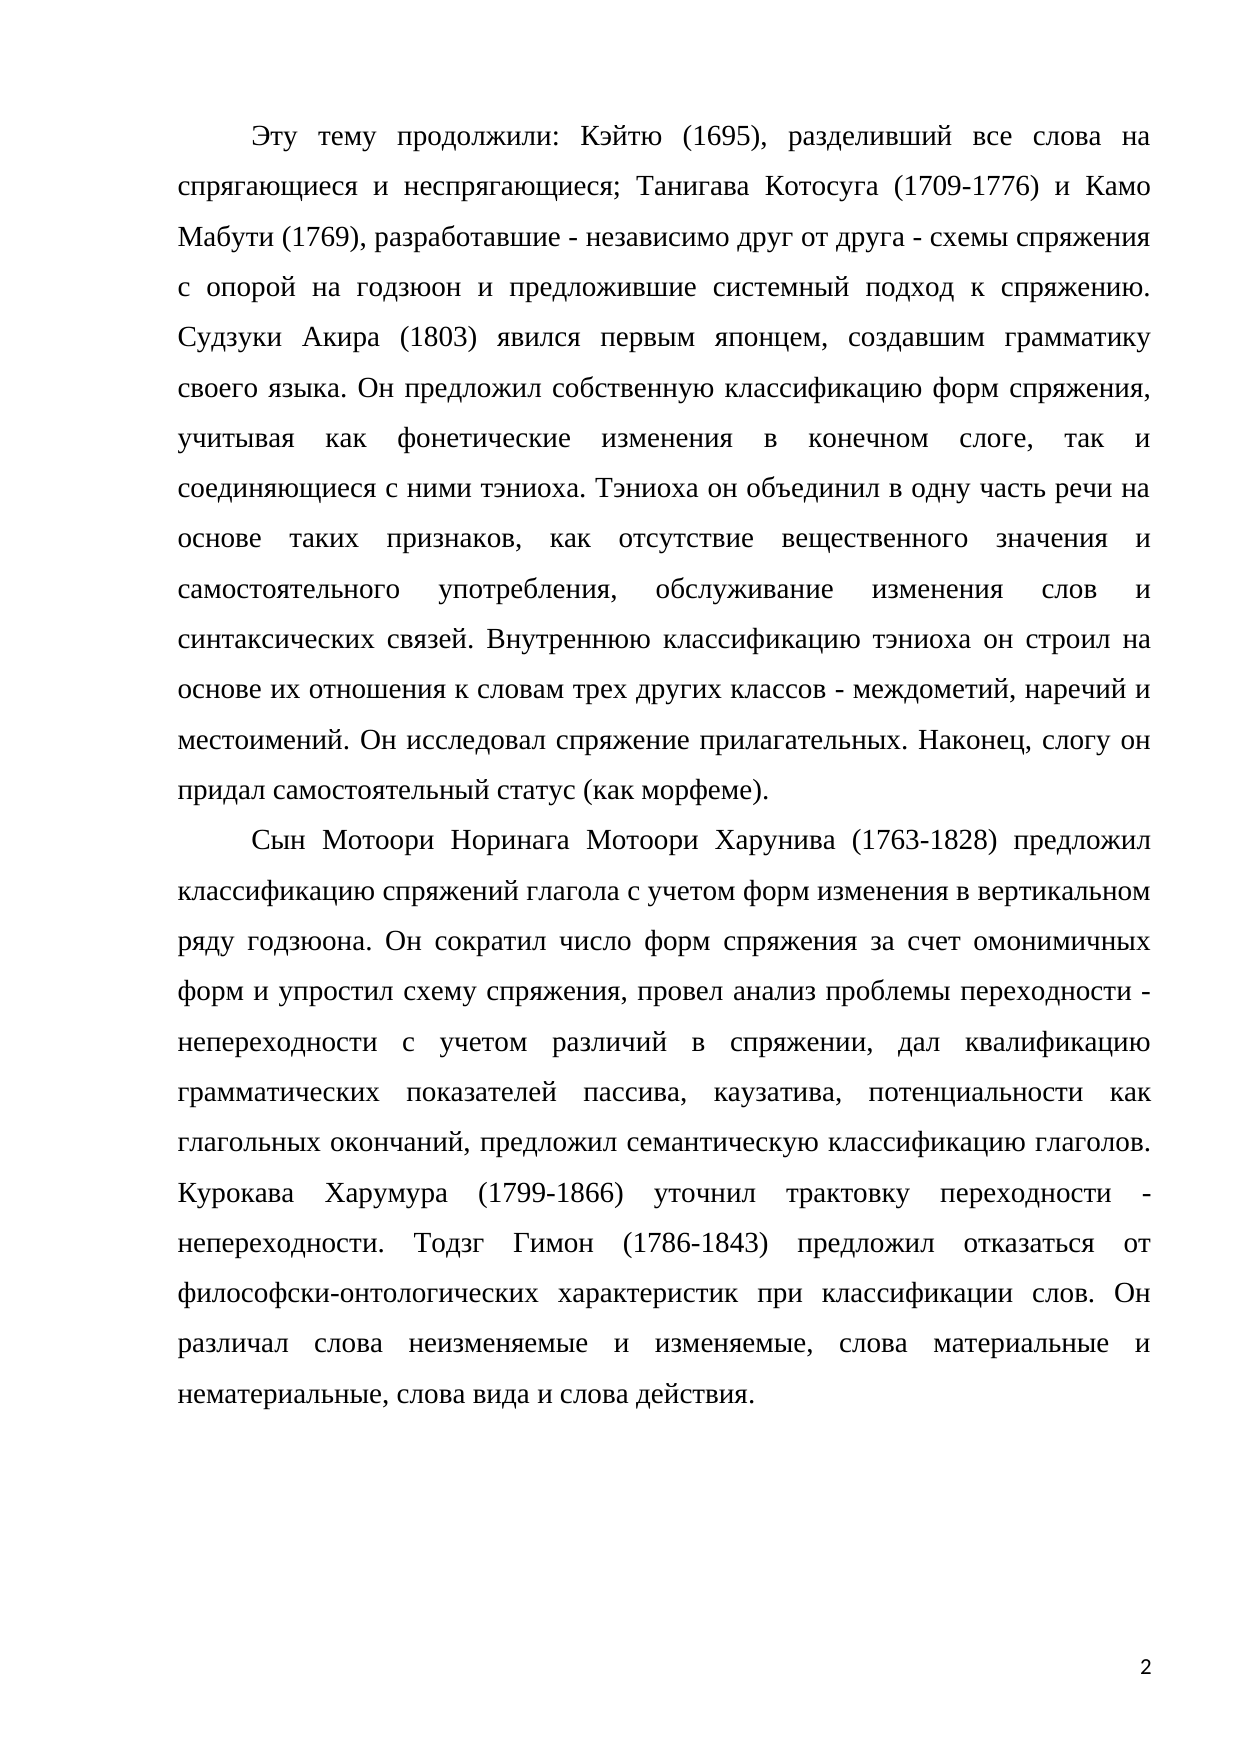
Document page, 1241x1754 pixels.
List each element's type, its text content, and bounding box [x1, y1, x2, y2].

text Сын Мотоори Норинага Мотоори Харунива (1763-1828) предложил классификацию спряжений глагола с учетом форм изменения в вертикальном ряду годзюона. Он сократил число форм спряжения за счет омонимичных форм и упростил схему спряжения, провел анализ проблемы переходности - непереходности с учетом различий в спряжении, дал квалификацию грамматических показателей пассива, каузатива, потенциальности как глагольных окончаний, предложил семантическую классификацию глаголов. Курокава Харумура (1799-1866) уточнил трактовку переходности - непереходности. Тодзг Гимон (1786-1843) предложил отказаться от философски-онтологических характеристик при классификации слов. Он различал слова неизменяемые и изменяемые, слова материальные и нематериальные, слова вида и слова действия. [177, 822, 1152, 1409]
text Эту тему продолжили: Кэйтю (1695), разделивший все слова на спрягающиеся и неспрягающиеся; Танигава Котосуга (1709-1776) и Камо Мабути (1769), разработавшие - независимо друг от друга - схемы спряжения с опорой на годзюон и предложившие системный подход к спряжению. Судзуки Акира (1803) явился первым японцем, создавшим грамматику своего языка. Он предложил собственную классификацию форм спряжения, учитывая как фонетические изменения в конечном слоге, так и соединяющиеся с ними тэниоха. Тэниоха он объединил в одну часть речи на основе таких признаков, как отсутствие вещественного значения и самостоятельного употребления, обслуживание изменения слов и синтаксических связей. Внутреннюю классификацию тэниоха он строил на основе их отношения к словам трех других классов - междометий, наречий и местоимений. Он исследовал спряжение прилагательных. Наконец, слогу он придал самостоятельный статус (как морфеме). [177, 118, 1152, 806]
